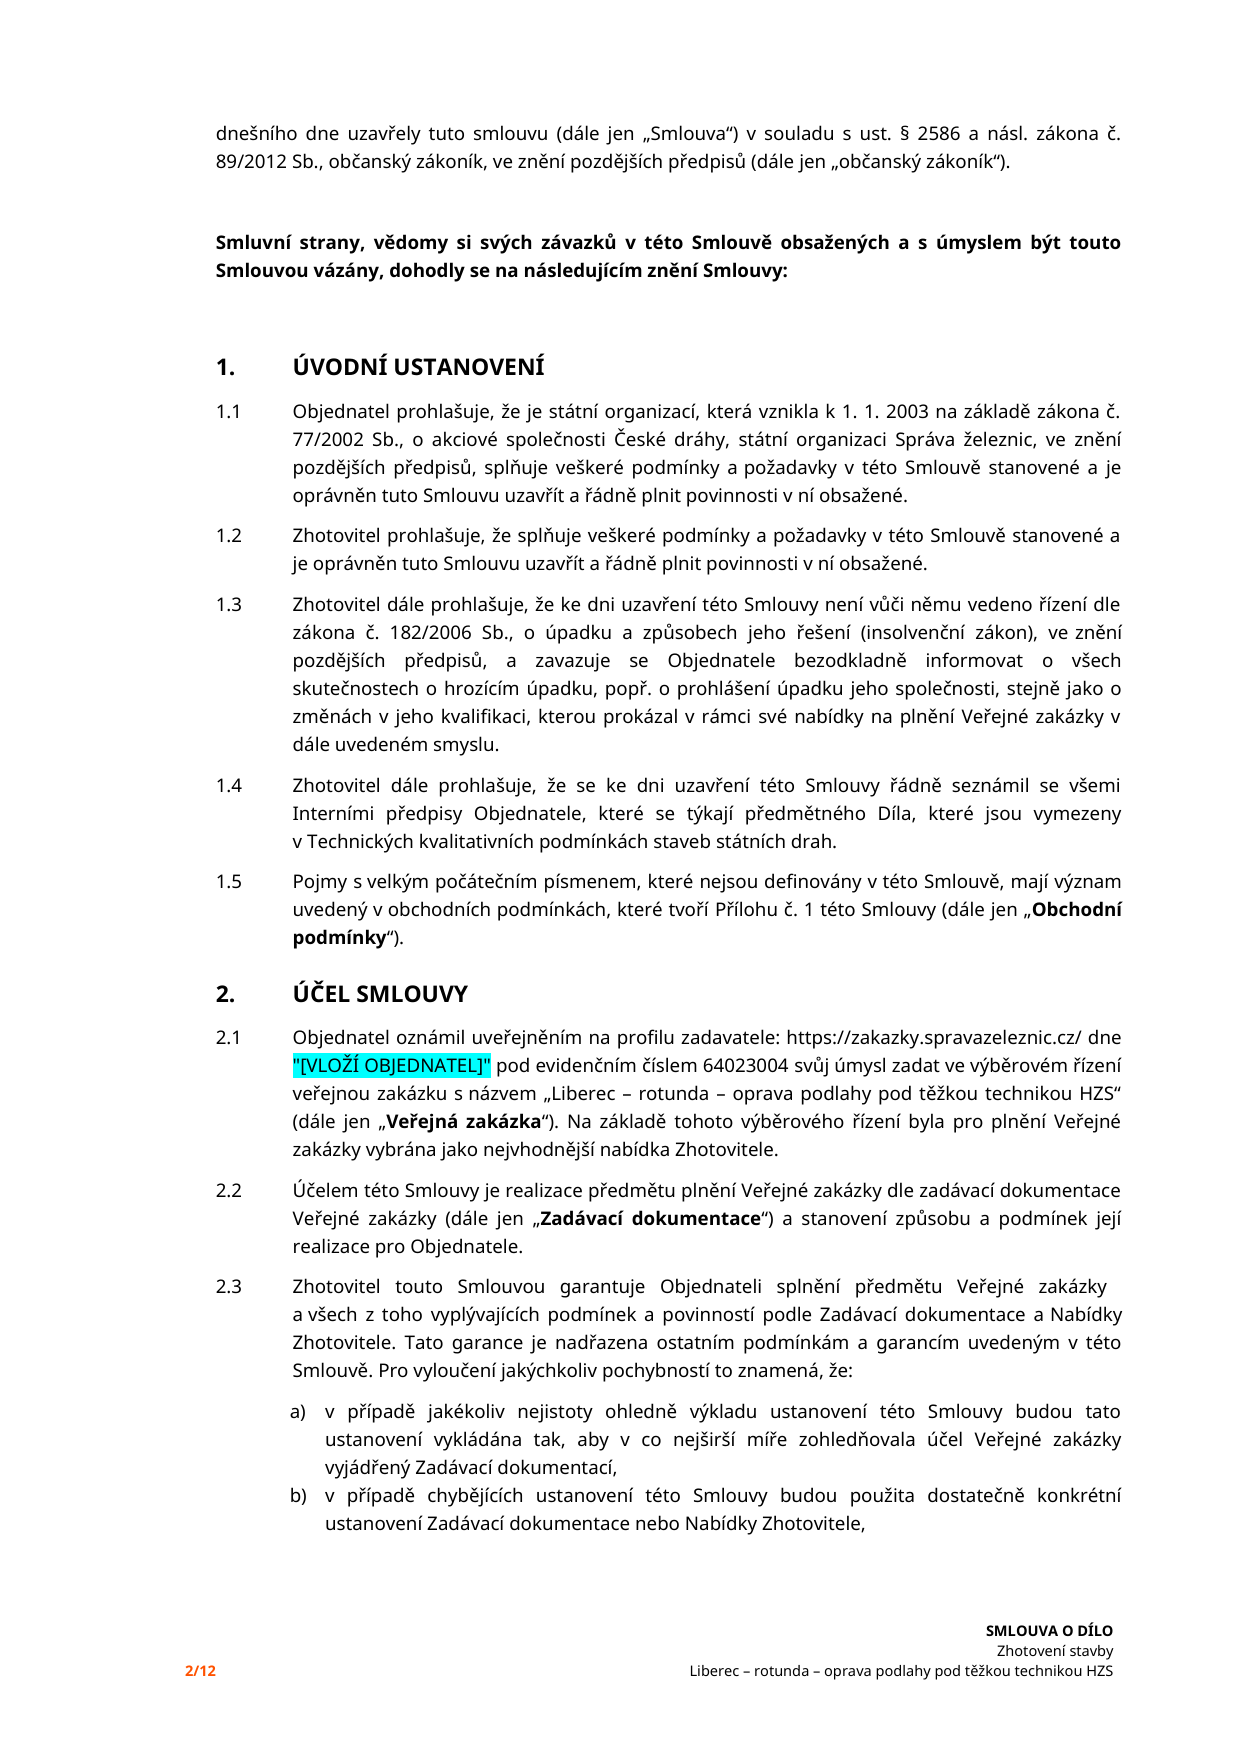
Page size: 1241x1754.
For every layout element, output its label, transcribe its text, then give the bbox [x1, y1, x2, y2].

text Zhotovitel touto Smlouvou garantuje Objednateli splnění předmětu Veřejné zakázky a všech z toho vyplývajících podmínek a povinností podle Zadávací dokumentace a Nabídky Zhotovitele. Tato garance je nadřazena ostatním podmínkám a garancím uvedeným v této Smlouvě. Pro vyloučení jakýchkoliv pochybností to znamená, že: [216, 1273, 1122, 1383]
text Smluvní strany, vědomy si svých závazků v této Smlouvě obsažených a s úmyslem být touto Smlouvou vázány, dohodly se na následujícím znění Smlouvy: [216, 230, 1122, 283]
text v případě chybějících ustanovení této Smlouvy budou použita dostatečně konkrétní ustanovení Zadávací dokumentace nebo Nabídky Zhotovitele, [289, 1482, 1122, 1536]
text ÚVODNÍ USTANOVENÍ [216, 351, 1122, 382]
text ÚČEL SMLOUVY [216, 977, 1122, 1009]
text v případě jakékoliv nejistoty ohledně výkladu ustanovení této Smlouvy budou tato ustanovení vykládána tak, aby v co nejširší míře zohledňovala účel Veřejné zakázky vyjádřený Zadávací dokumentací, [289, 1398, 1122, 1480]
text dnešního dne uzavřely tuto smlouvu (dále jen „Smlouva“) v souladu s ust. § 2586 a násl. zákona č. 89/2012 Sb., občanský zákoník, ve znění pozdějších předpisů (dále jen „občanský zákoník“). [216, 121, 1122, 174]
text Zhotovitel dále prohlašuje, že se ke dni uzavření této Smlouvy řádně seznámil se všemi Interními předpisy Objednatele, které se týkají předmětného Díla, které jsou vymezeny v Technických kvalitativních podmínkách staveb státních drah. [216, 772, 1122, 853]
text Zhotovitel prohlašuje, že splňuje veškeré podmínky a požadavky v této Smlouvě stanovené a je oprávněn tuto Smlouvu uzavřít a řádně plnit povinnosti v ní obsažené. [216, 523, 1122, 576]
text Objednatel prohlašuje, že je státní organizací, která vznikla k 1. 1. 2003 na základě zákona č. 77/2002 Sb., o akciové společnosti České dráhy, státní organizaci Správa železnic, ve znění pozdějších předpisů, splňuje veškeré podmínky a požadavky v této Smlouvě stanovené a je oprávněn tuto Smlouvu uzavřít a řádně plnit povinnosti v ní obsažené. [216, 398, 1122, 508]
text Zhotovitel dále prohlašuje, že ke dni uzavření této Smlouvy není vůči němu vedeno řízení dle zákona č. 182/2006 Sb., o úpadku a způsobech jeho řešení (insolvenční zákon), ve znění pozdějších předpisů, a zavazuje se Objednatele bezodkladně informovat o všech skutečnostech o hrozícím úpadku, popř. o prohlášení úpadku jeho společnosti, stejně jako o změnách v jeho kvalifikaci, kterou prokázal v rámci své nabídky na plnění Veřejné zakázky v dále uvedeném smyslu. [216, 591, 1122, 757]
text Účelem této Smlouvy je realizace předmětu plnění Veřejné zakázky dle zadávací dokumentace Veřejné zakázky (dále jen „Zadávací dokumentace“) a stanovení způsobu a podmínek její realizace pro Objednatele. [216, 1177, 1122, 1258]
text Objednatel oznámil uveřejněním na profilu zadavatele: https://zakazky.spravazeleznic.cz/ dne "[VLOŽÍ OBJEDNATEL]" pod evidenčním číslem 64023004 svůj úmysl zadat ve výběrovém řízení veřejnou zakázku s názvem „Liberec – rotunda – oprava podlahy pod těžkou technikou HZS“ (dále jen „Veřejná zakázka“). Na základě tohoto výběrového řízení byla pro plnění Veřejné zakázky vybrána jako nejvhodnější nabídka Zhotovitele. [216, 1024, 1122, 1162]
text Pojmy s velkým počátečním písmenem, které nejsou definovány v této Smlouvě, mají význam uvedený v obchodních podmínkách, které tvoří Přílohu č. 1 této Smlouvy (dále jen „Obchodní podmínky“). [216, 868, 1122, 950]
